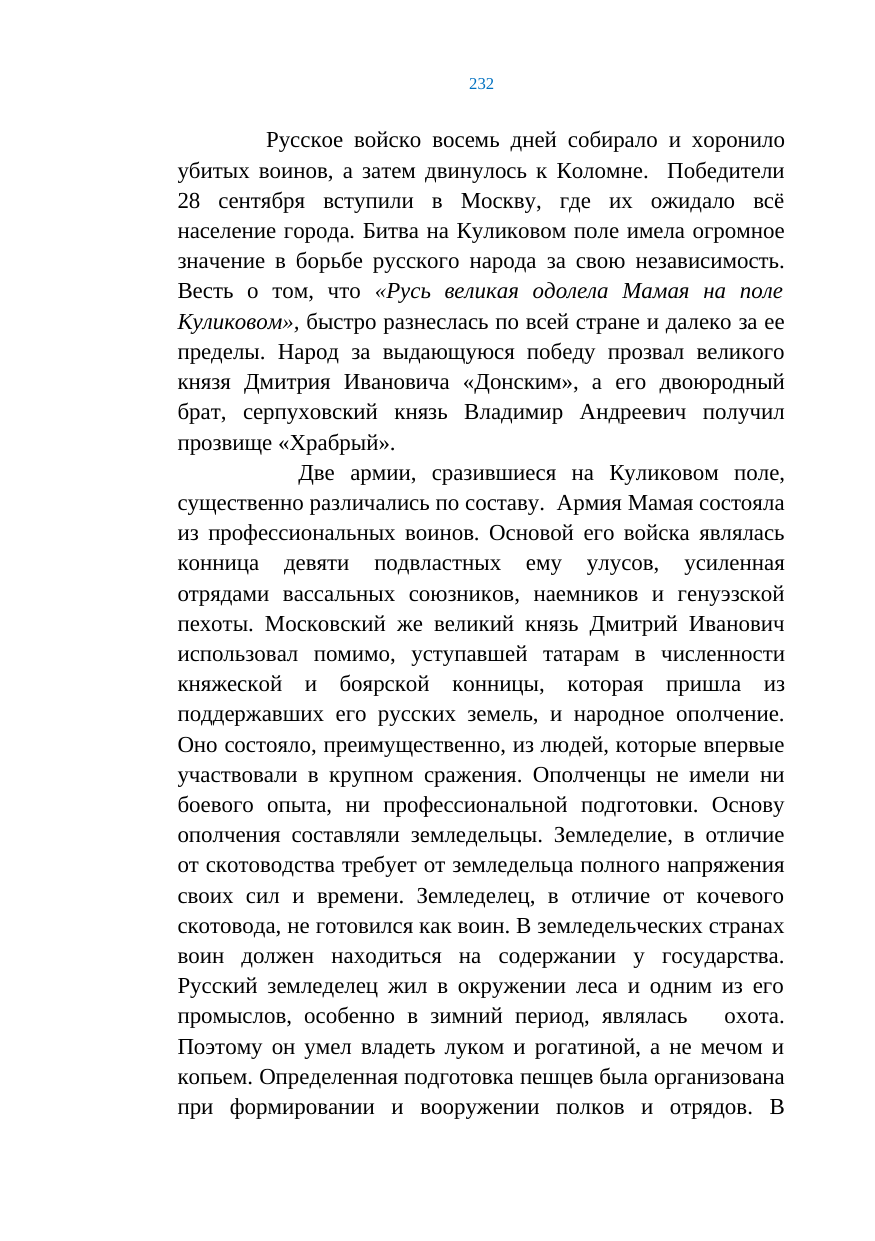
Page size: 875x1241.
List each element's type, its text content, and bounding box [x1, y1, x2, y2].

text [177, 459, 786, 1119]
text Русское войско восемь дней собирало и хоронило убитых воинов, а затем двинулось к Коломне. Победители 28 сентября вступили в Москву, где их ожидало всё население города. Битва на Куликовом поле имела огромное значение в борьбе русского народа за свою независимость. Весть о том, что «Русь великая одолела Мамая на поле Куликовом», быстро разнеслась по всей стране и далеко за ее пределы. Народ за выдающуюся победу прозвал великого князя Дмитрия Ивановича «Донским», а его двоюродный брат, серпуховский князь Владимир Андреевич получил прозвище «Храбрый». [177, 127, 786, 455]
